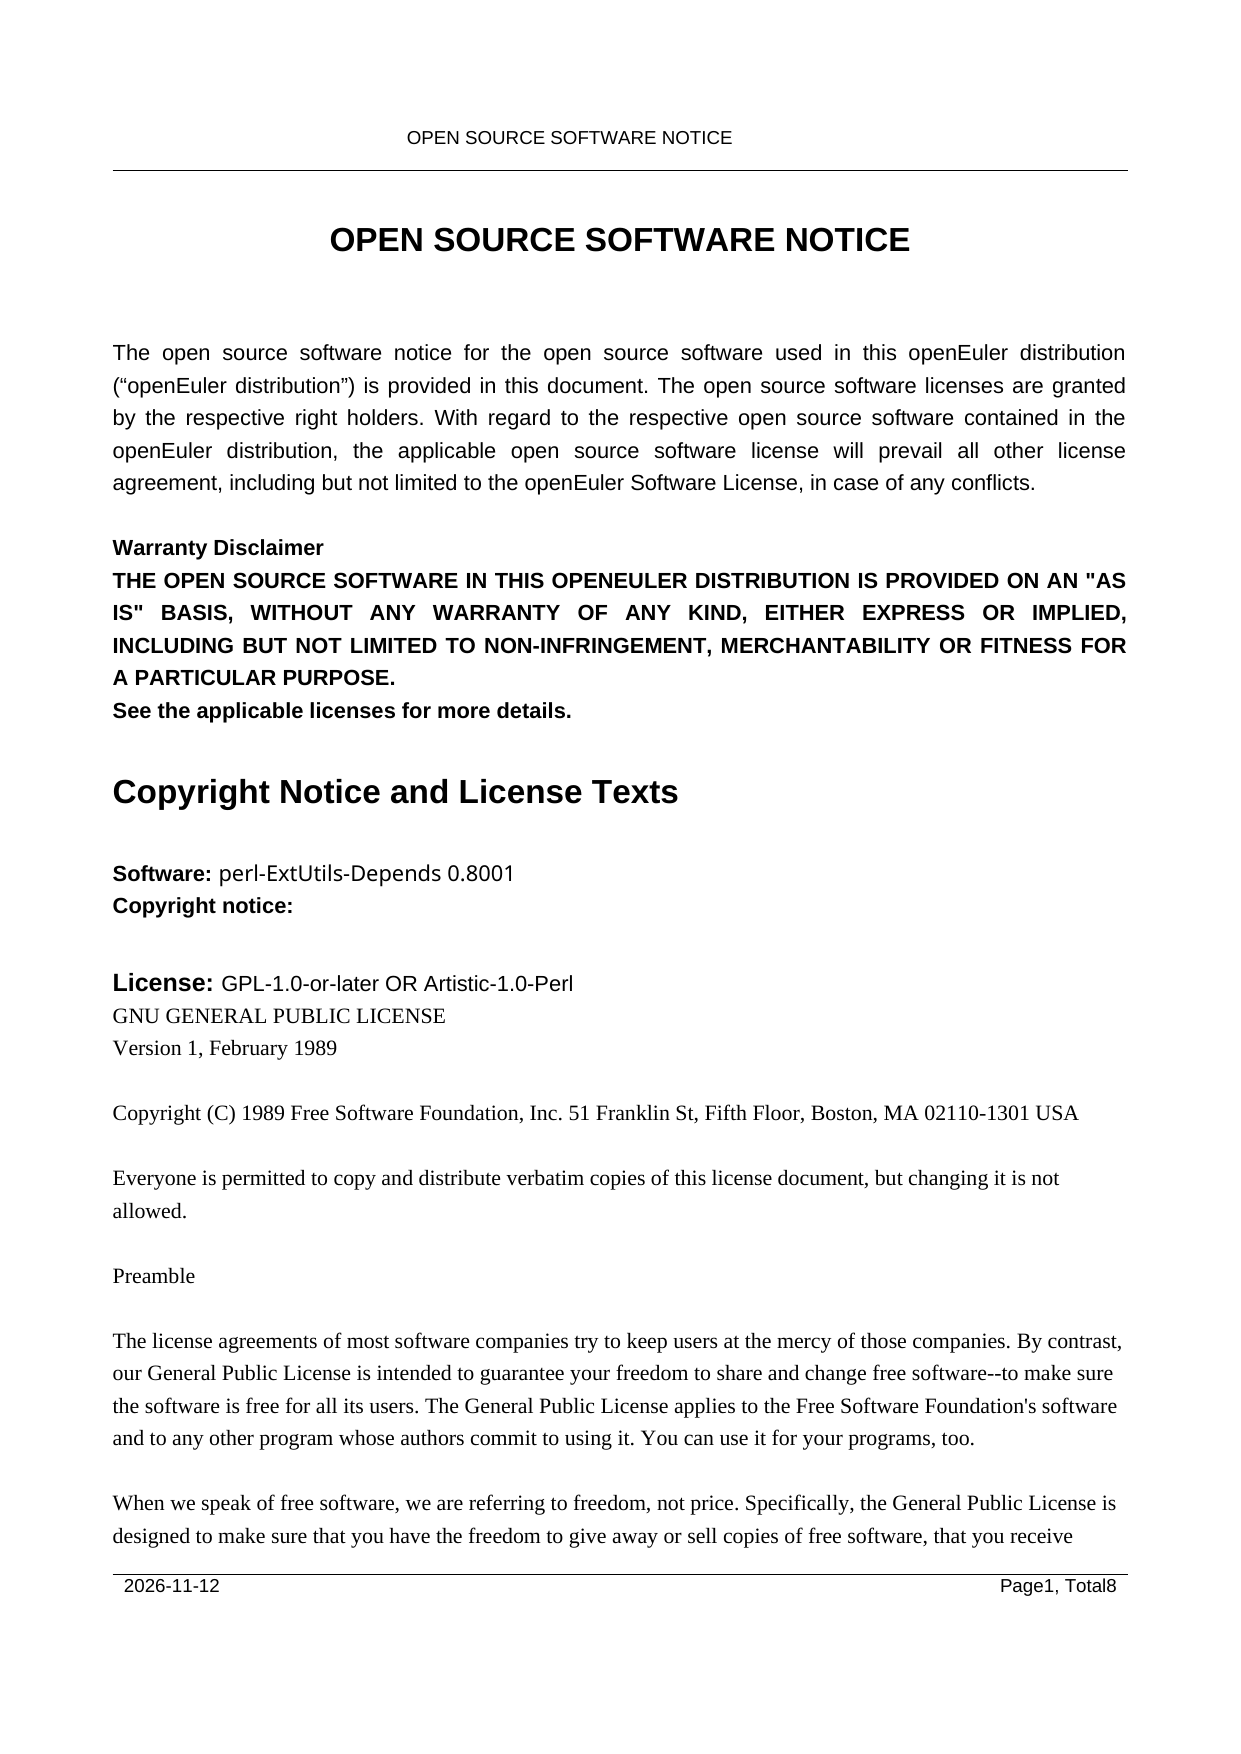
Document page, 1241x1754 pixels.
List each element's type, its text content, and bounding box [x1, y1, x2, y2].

text Warranty Disclaimer [112, 531, 1128, 564]
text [112, 999, 1128, 1551]
title Software: perl-ExtUtils-Depends 0.8001 [112, 856, 1128, 889]
text Copyright Notice and License Texts [112, 759, 1128, 824]
text OPEN SOURCE SOFTWARE NOTICE [112, 206, 1128, 271]
text THE OPEN SOURCE SOFTWARE IN THIS OPENEULER DISTRIBUTION IS PROVIDED ON AN "AS IS" BASIS, WITHOUT ANY WARRANTY OF ANY KIND, EITHER EXPRESS OR IMPLIED, INCLUDING BUT NOT LIMITED TO NON-INFRINGEMENT, MERCHANTABILITY OR FITNESS FOR A PARTICULAR PURPOSE. See the applicable licenses for more details. [112, 564, 1128, 726]
text The open source software notice for the open source software used in this openEuler distribution (“openEuler distribution”) is provided in this document. The open source software licenses are granted by the respective right holders. With regard to the respective open source software contained in the openEuler distribution, the applicable open source software license will prevail all other license agreement, including but not limited to the openEuler Software License, in case of any conflicts. [112, 336, 1128, 499]
text Copyright notice: [112, 889, 1128, 921]
text License: GPL-1.0-or-later OR Artistic-1.0-Perl [112, 966, 1128, 999]
